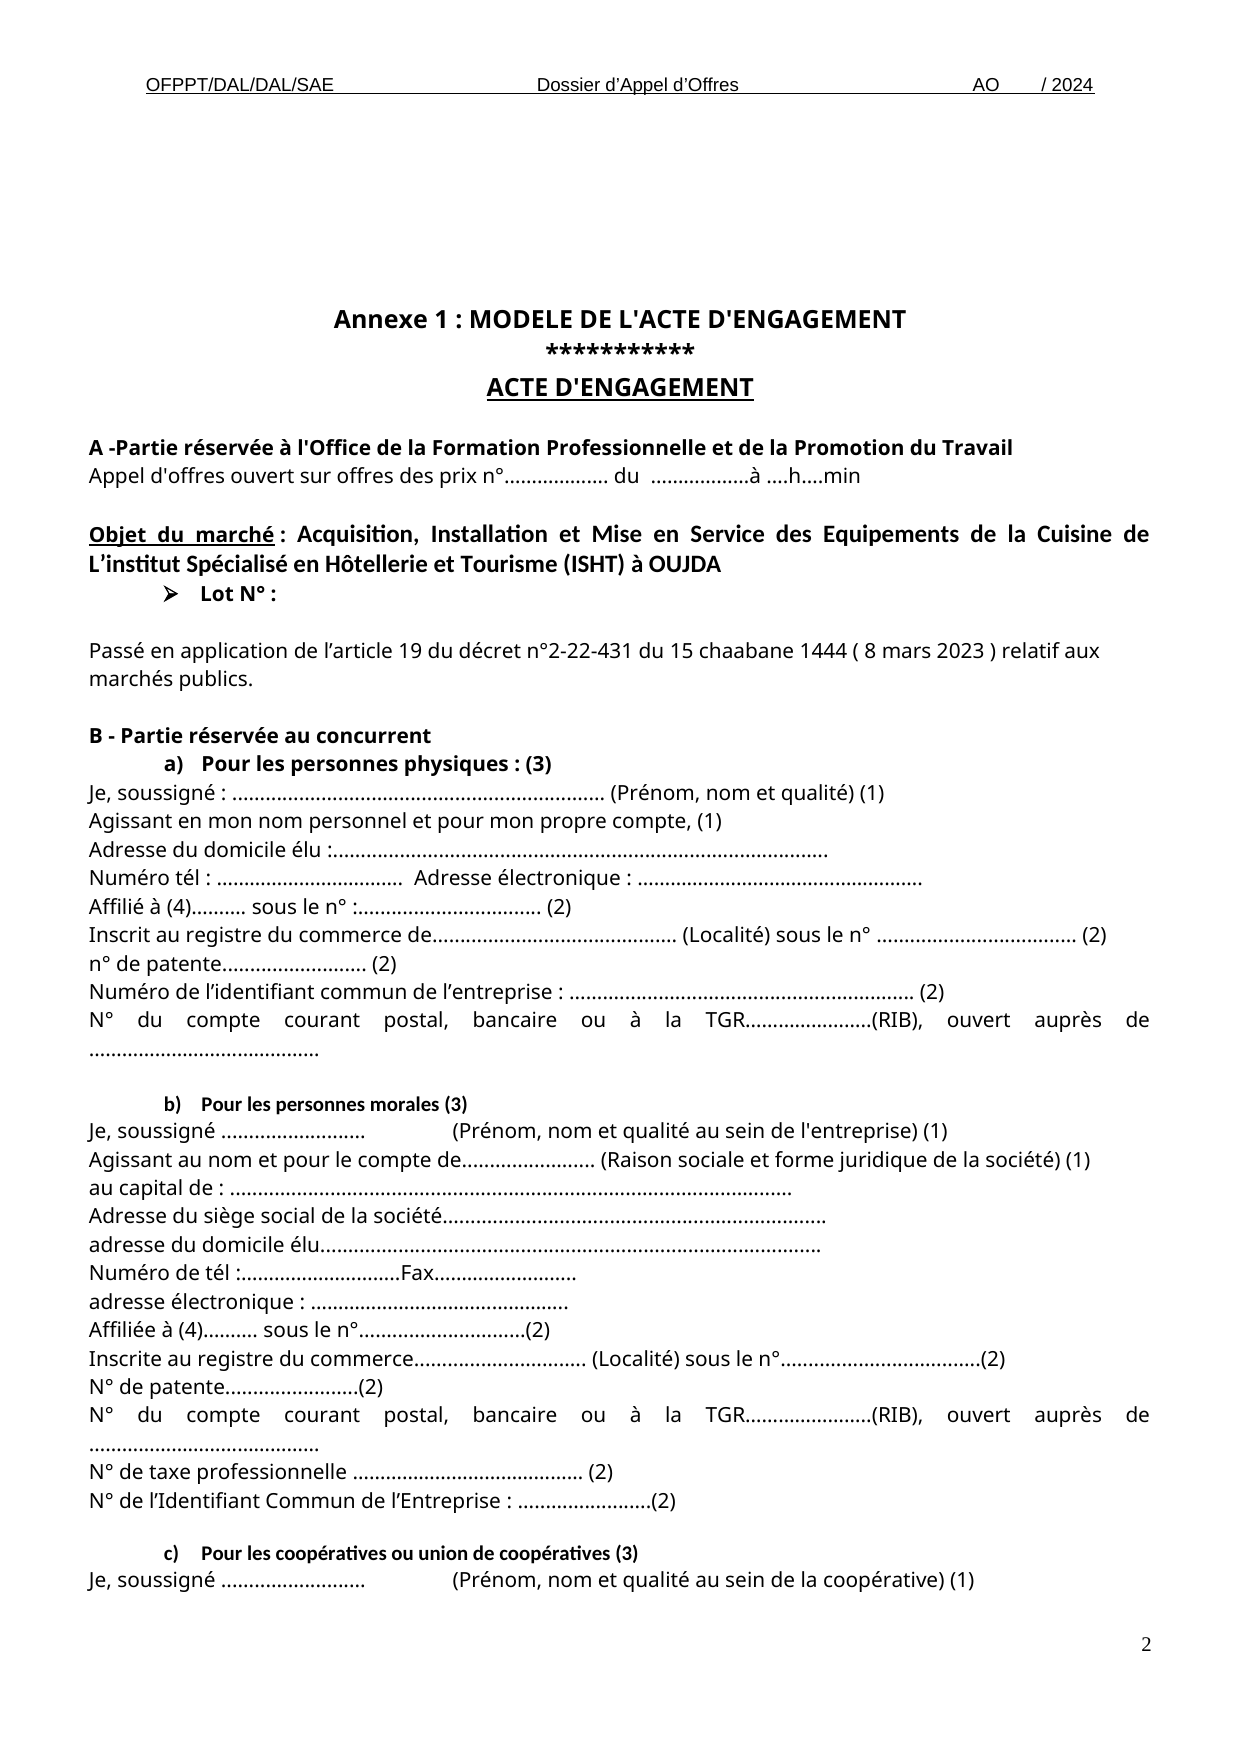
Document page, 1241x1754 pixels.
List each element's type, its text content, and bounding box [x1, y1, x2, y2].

text Je, soussigné .......................... (Prénom, nom et qualité au sein de la coopérative) (1) [89, 1565, 1152, 1594]
text A -Partie réservée à l'Office de la Formation Professionnelle et de la Promotion du Travail [89, 433, 1152, 461]
text *********** [89, 336, 1152, 370]
text Affilié à (4)………. sous le n° :................................. (2) [89, 892, 1152, 920]
text Inscrite au registre du commerce............................... (Localité) sous le n°....................................(2) [89, 1344, 1152, 1372]
list Lot N° : [162, 579, 1152, 607]
text Appel d'offres ouvert sur offres des prix n°………………. du ………………à ….h….min [89, 461, 1152, 489]
text Passé en application de l’article 19 du décret n°2-22-431 du 15 chaabane 1444 ( 8 mars 2023 ) relatif aux marchés publics. [89, 636, 1152, 693]
list Pour les coopératives ou union de coopératives (3) [164, 1540, 1152, 1565]
text Adresse du domicile élu :......................................................................................... [89, 835, 1152, 863]
text Numéro tél : ……………………………. Adresse électronique : ……………………………………………. [89, 863, 1152, 892]
text Numéro de tél :………………………..Fax…………………….. [89, 1258, 1152, 1287]
text au capital de : ..................................................................................................... [89, 1173, 1152, 1202]
text N° de l’Identifiant Commun de l’Entreprise : ........................(2) [89, 1486, 1152, 1514]
list Pour les personnes morales (3) [164, 1091, 1152, 1116]
text Numéro de l’identifiant commun de l’entreprise : .............................................................. (2) [89, 977, 1152, 1006]
text N° de patente........................(2) [89, 1372, 1152, 1401]
list Pour les personnes physiques : (3) [164, 749, 1152, 778]
text Je, soussigné .......................... (Prénom, nom et qualité au sein de l'entreprise) (1) [89, 1116, 1152, 1145]
text N° de taxe professionnelle …………………………………… (2) [89, 1457, 1152, 1486]
text Agissant en mon nom personnel et pour mon propre compte, (1) [89, 806, 1152, 835]
text Agissant au nom et pour le compte de........................ (Raison sociale et forme juridique de la société) (1) [89, 1145, 1152, 1173]
text B - Partie réservée au concurrent [89, 721, 1152, 749]
text Adresse du siège social de la société..................................................................... [89, 1202, 1152, 1230]
text adresse électronique : ……………………………………….. [89, 1287, 1152, 1315]
text Annexe 1 : MODELE DE L'ACTE D'ENGAGEMENT [89, 302, 1152, 336]
list Objet du marché : Acquisition, Installation et Mise en Service des Equipements de la Cuisine de L’institut Spécialisé en Hôtellerie et Tourisme (ISHT) à OUJDA [89, 518, 1152, 579]
text Je, soussigné : ................................................................... (Prénom, nom et qualité) (1) [89, 778, 1152, 806]
text adresse du domicile élu.......................................................................................... [89, 1230, 1152, 1258]
text Affiliée à (4)………. sous le n°..............................(2) [89, 1315, 1152, 1344]
text n° de patente.......................... (2) [89, 949, 1152, 977]
text Inscrit au registre du commerce de............................................ (Localité) sous le n° .................................... (2) [89, 920, 1152, 949]
text N° du compte courant postal, bancaire ou à la TGR…………………..(RIB), ouvert auprès de …………………………………… [89, 1401, 1152, 1457]
subtitle ACTE D'ENGAGEMENT [89, 370, 1152, 404]
text N° du compte courant postal, bancaire ou à la TGR…………………..(RIB), ouvert auprès de …………………………………… [89, 1006, 1152, 1062]
